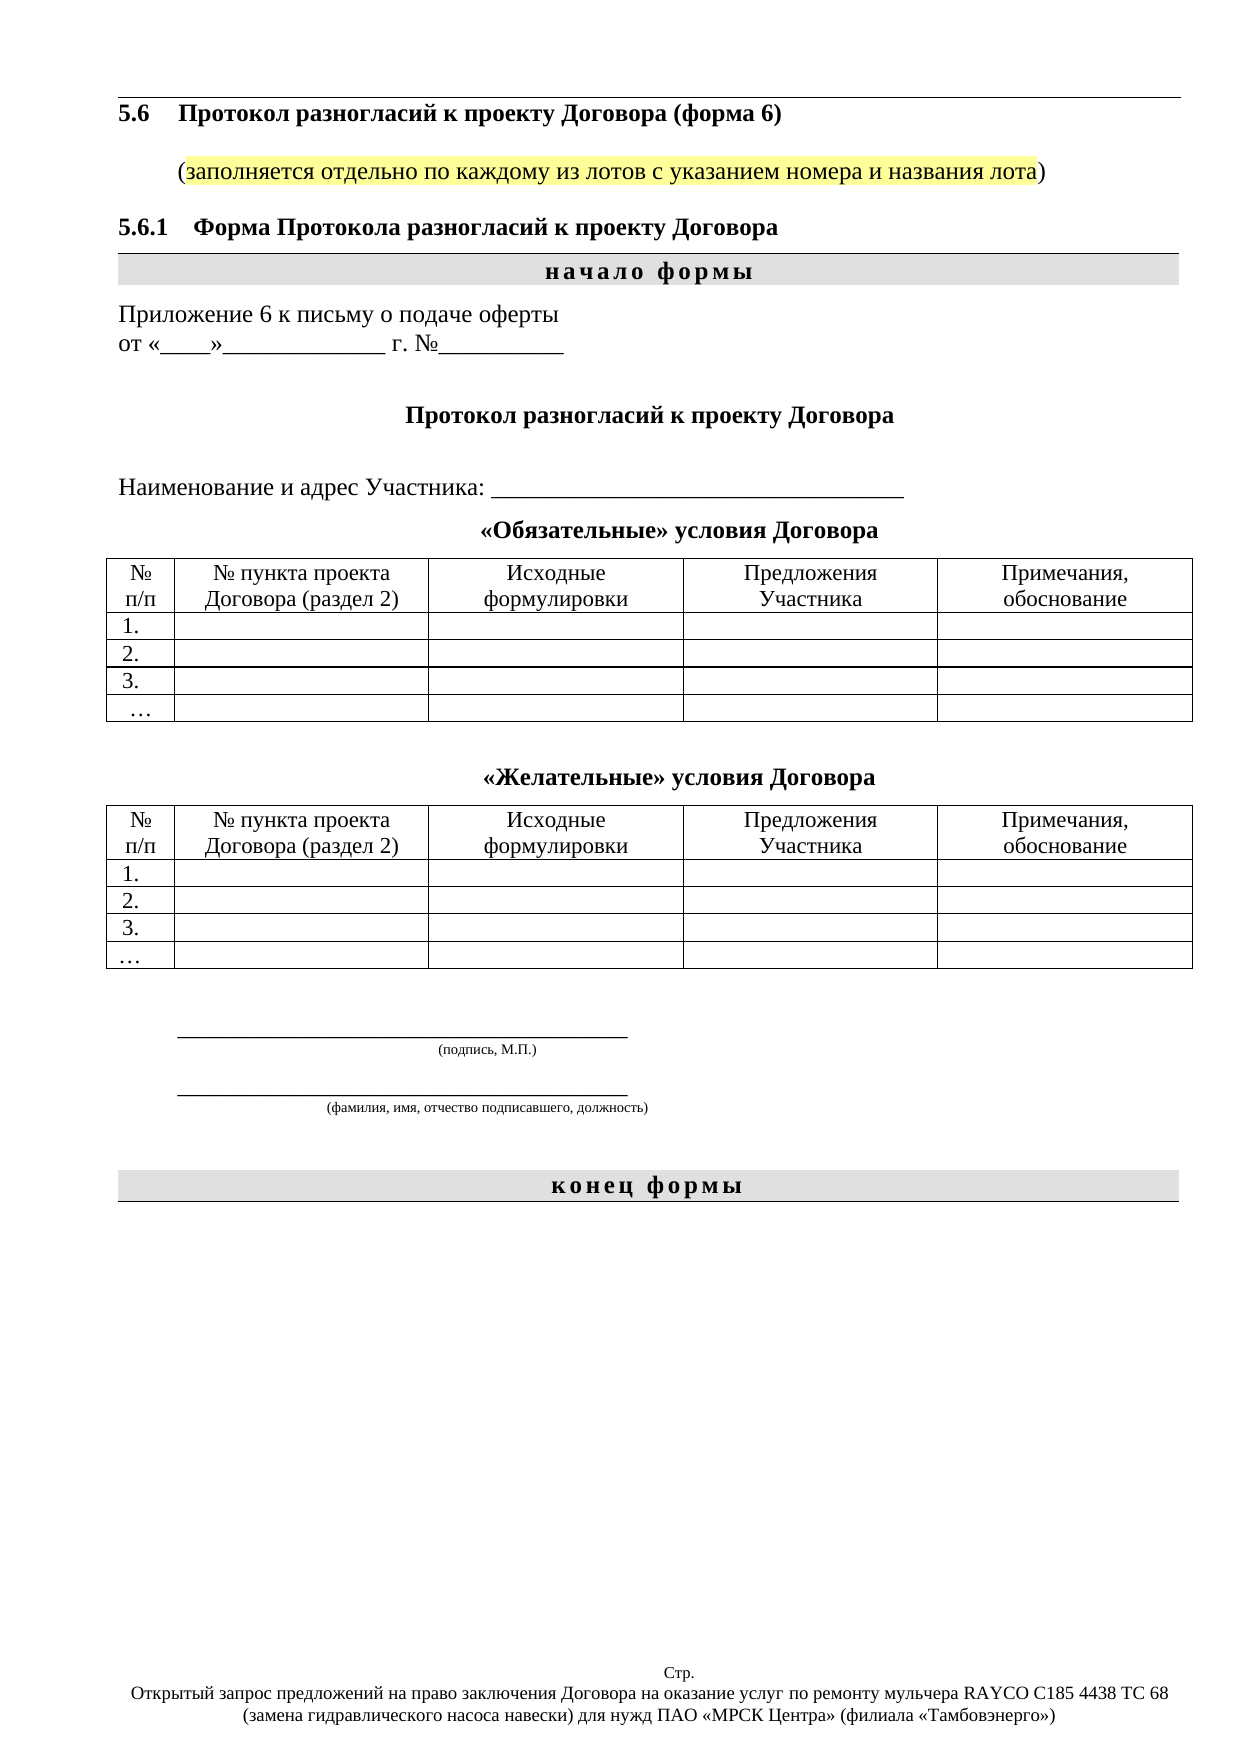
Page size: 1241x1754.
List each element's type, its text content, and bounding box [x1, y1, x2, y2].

text «Обязательные» условия Договора [118, 515, 1181, 543]
table_cell [175, 942, 428, 968]
table_header № пункта проекта Договора (раздел 2) [175, 806, 428, 858]
table_header Предложения Участника [684, 806, 937, 858]
table_cell [938, 695, 1192, 721]
table_cell [684, 860, 937, 886]
table_cell [175, 668, 428, 694]
table_cell [107, 860, 174, 886]
table_cell [938, 942, 1192, 968]
text Наименование и адрес Участника: _________________________________ [118, 472, 1181, 500]
table_cell [429, 695, 683, 721]
table_cell [684, 613, 937, 639]
text «Желательные» условия Договора [118, 762, 1181, 790]
table_cell [684, 640, 937, 666]
table_header Предложения Участника [684, 559, 937, 612]
table_cell [107, 668, 174, 694]
table_cell … [107, 942, 174, 968]
table_header Исходные формулировки [429, 806, 683, 858]
table_cell [938, 613, 1192, 639]
text конец формы [118, 1170, 1179, 1201]
table_cell [684, 668, 937, 694]
table_cell [175, 914, 428, 941]
table_cell [684, 914, 937, 941]
table_cell [175, 640, 428, 666]
table_cell [175, 613, 428, 639]
table_header Примечания, обоснование [938, 806, 1192, 858]
table_cell [429, 942, 683, 968]
subtitle Форма Протокола разногласий к проекту Договора [118, 212, 1181, 240]
table_cell [684, 695, 937, 721]
text Протокол разногласий к проекту Договора [118, 400, 1181, 428]
text ____________________________________ [118, 1012, 1181, 1041]
text начало формы [118, 254, 1179, 285]
table_cell [429, 668, 683, 694]
table_cell [107, 887, 174, 913]
table_cell [107, 640, 174, 666]
table_header Исходные формулировки [429, 559, 683, 612]
table_header № пункта проекта Договора (раздел 2) [175, 559, 428, 612]
table_cell [938, 640, 1192, 666]
text (фамилия, имя, отчество подписавшего, должность) [118, 1098, 797, 1127]
table_cell [938, 887, 1192, 913]
table_cell [429, 613, 683, 639]
table_cell [429, 860, 683, 886]
table_cell [429, 640, 683, 666]
table_cell [107, 613, 174, 639]
table_cell … [107, 695, 174, 721]
text Приложение 6 к письму о подаче оферты от «____»_____________ г. №__________ [118, 299, 1181, 357]
subtitle Протокол разногласий к проекту Договора (форма 6) [118, 98, 1181, 127]
table_header № п/п [107, 559, 174, 612]
table_cell [429, 887, 683, 913]
text (подпись, М.П.) [118, 1041, 797, 1070]
table_cell [938, 668, 1192, 694]
text ____________________________________ [118, 1070, 1181, 1098]
table_cell [684, 887, 937, 913]
table_cell [684, 942, 937, 968]
table_cell [175, 695, 428, 721]
table_cell [175, 860, 428, 886]
table_cell [175, 887, 428, 913]
table_cell [429, 914, 683, 941]
table_header Примечания, обоснование [938, 559, 1192, 612]
table_cell [938, 914, 1192, 941]
table_cell [107, 914, 174, 941]
table_cell [938, 860, 1192, 886]
table_header № п/п [107, 806, 174, 858]
